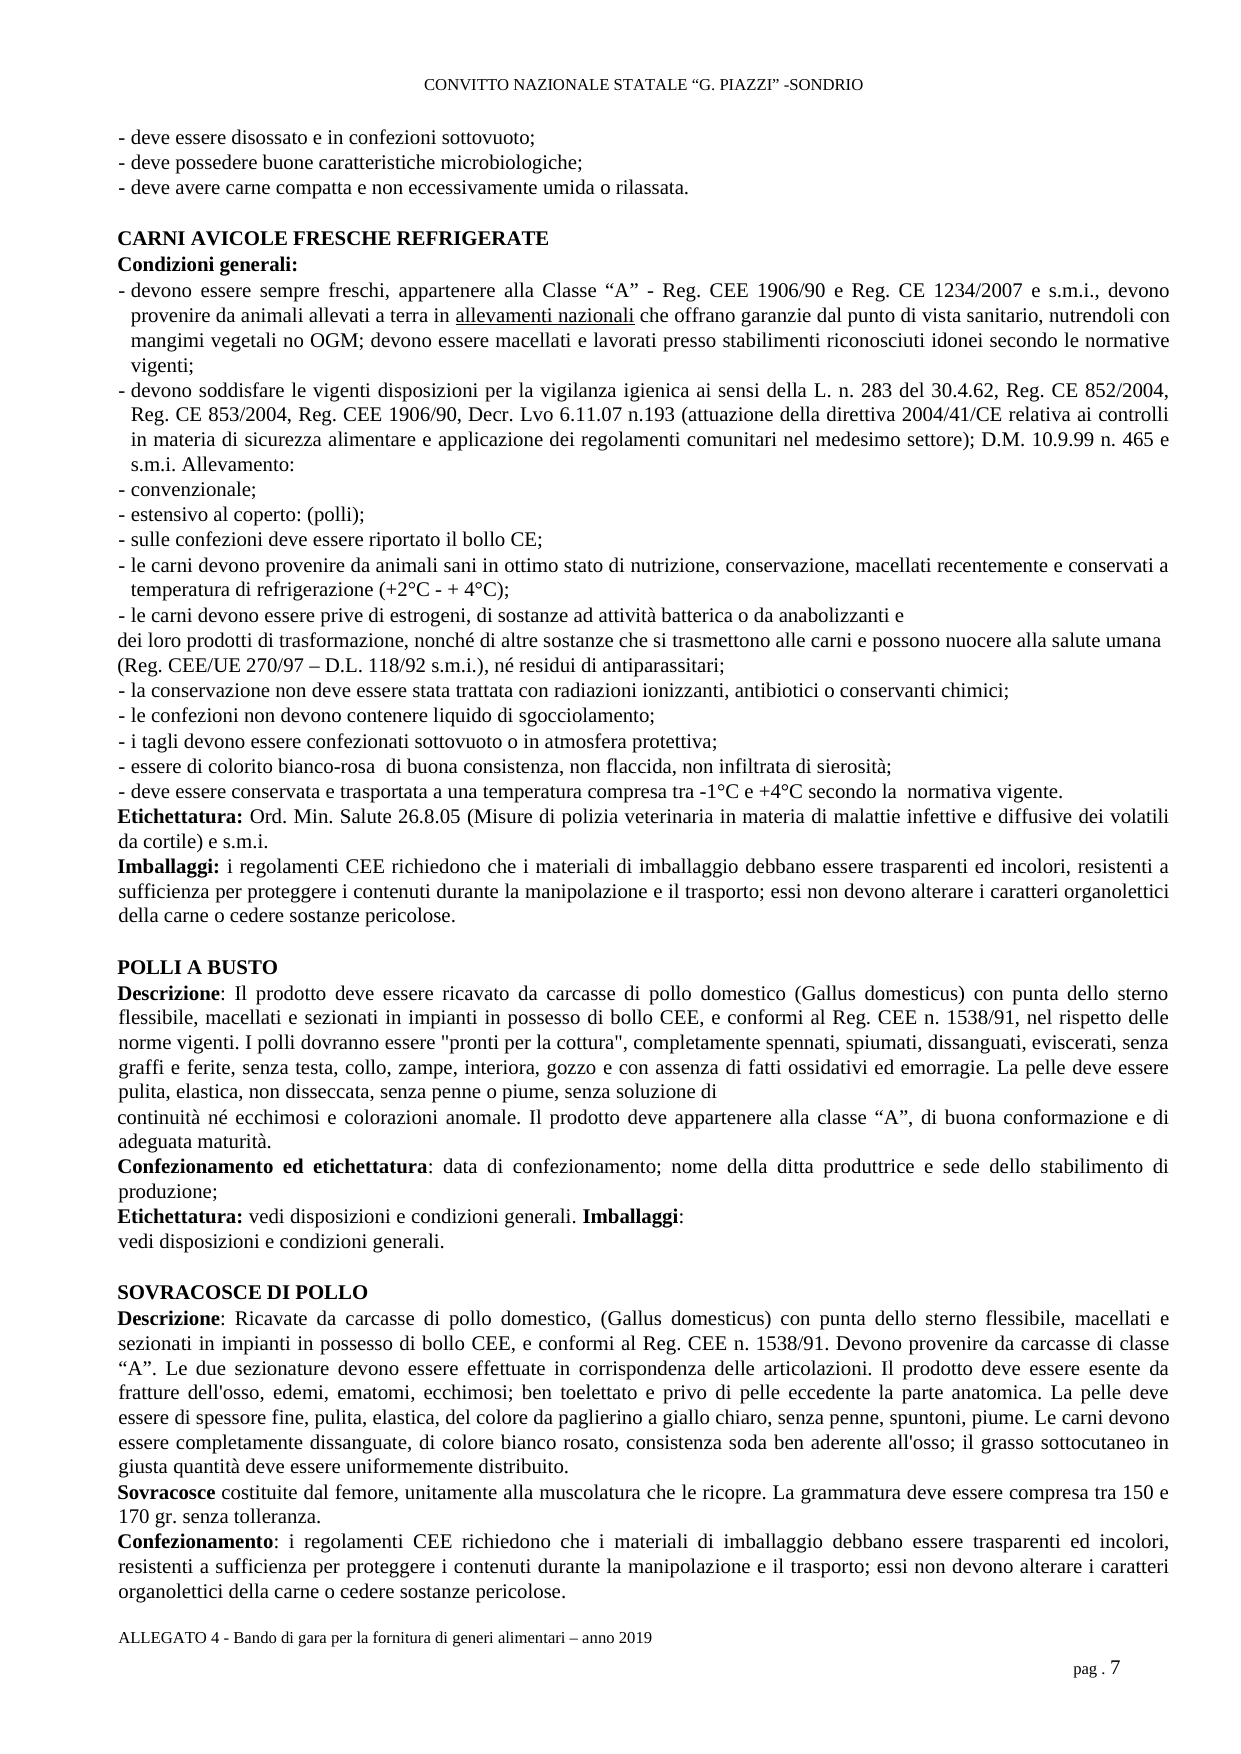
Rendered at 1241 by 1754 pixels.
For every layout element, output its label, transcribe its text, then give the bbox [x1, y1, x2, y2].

text Descrizione: Il prodotto deve essere ricavato da carcasse di pollo domestico (Gallus domesticus) con punta dello sterno flessibile, macellati e sezionati in impianti in possesso di bollo CEE, e conformi al Reg. CEE n. 1538/91, nel rispetto delle norme vigenti. I polli dovranno essere "pronti per la cottura", completamente spennati, spiumati, dissanguati, eviscerati, senza graffi e ferite, senza testa, collo, zampe, interiora, gozzo e con assenza di fatti ossidativi ed emorragie. La pelle deve essere pulita, elastica, non disseccata, senza penne o piume, senza soluzione di [117, 981, 1171, 1103]
list le confezioni non devono contenere liquido di sgocciolamento; [118, 703, 1171, 727]
subtitle CARNI AVICOLE FRESCHE REFRIGERATE [117, 226, 1171, 250]
list convenzionale; [118, 477, 1171, 501]
list le carni devono provenire da animali sani in ottimo stato di nutrizione, conservazione, macellati recentemente e conservati a temperatura di refrigerazione (+2°C - + 4°C); [118, 553, 1171, 601]
list estensivo al coperto: (polli); [118, 502, 1171, 526]
list i tagli devono essere confezionati sottovuoto o in atmosfera protettiva; [118, 728, 1171, 753]
list le carni devono essere prive di estrogeni, di sostanze ad attività batterica o da anabolizzanti e [118, 602, 1171, 627]
list devono essere sempre freschi, appartenere alla Classe “A” - Reg. CEE 1906/90 e Reg. CE 1234/2007 e s.m.i., devono provenire da animali allevati a terra in allevamenti nazionali che offrano garanzie dal punto di vista sanitario, nutrendoli con mangimi vegetali no OGM; devono essere macellati e lavorati presso stabilimenti riconosciuti idonei secondo le normative vigenti; [118, 278, 1171, 377]
text dei loro prodotti di trasformazione, nonché di altre sostanze che si trasmettono alle carni e possono nuocere alla salute umana [117, 628, 1171, 652]
text continuità né ecchimosi e colorazioni anomale. Il prodotto deve appartenere alla classe “A”, di buona conformazione e di adeguata maturità. [117, 1104, 1171, 1153]
text Etichettatura: Ord. Min. Salute 26.8.05 (Misure di polizia veterinaria in materia di malattie infettive e diffusive dei volatili da cortile) e s.m.i. [117, 804, 1171, 853]
text (Reg. CEE/UE 270/97 – D.L. 118/92 s.m.i.), né residui di antiparassitari; [117, 653, 1171, 677]
text Descrizione: Ricavate da carcasse di pollo domestico, (Gallus domesticus) con punta dello sterno flessibile, macellati e sezionati in impianti in possesso di bollo CEE, e conformi al Reg. CEE n. 1538/91. Devono provenire da carcasse di classe “A”. Le due sezionature devono essere effettuate in corrispondenza delle articolazioni. Il prodotto deve essere esente da fratture dell'osso, edemi, ematomi, ecchimosi; ben toelettato e privo di pelle eccedente la parte anatomica. La pelle deve essere di spessore fine, pulita, elastica, del colore da paglierino a giallo chiaro, senza penne, spuntoni, piume. Le carni devono essere completamente dissanguate, di colore bianco rosato, consistenza soda ben aderente all'osso; il grasso sottocutaneo in giusta quantità deve essere uniformemente distribuito. [117, 1306, 1171, 1478]
list devono soddisfare le vigenti disposizioni per la vigilanza igienica ai sensi della L. n. 283 del 30.4.62, Reg. CE 852/2004, Reg. CE 853/2004, Reg. CEE 1906/90, Decr. Lvo 6.11.07 n.193 (attuazione della direttiva 2004/41/CE relativa ai controlli in materia di sicurezza alimentare e applicazione dei regolamenti comunitari nel medesimo settore); D.M. 10.9.99 n. 465 e s.m.i. Allevamento: [118, 378, 1171, 476]
list deve essere conservata e trasportata a una temperatura compresa tra -1°C e +4°C secondo la normativa vigente. [118, 779, 1171, 803]
list sulle confezioni deve essere riportato il bollo CE; [118, 527, 1171, 551]
text Imballaggi: i regolamenti CEE richiedono che i materiali di imballaggio debbano essere trasparenti ed incolori, resistenti a sufficienza per proteggere i contenuti durante la manipolazione e il trasporto; essi non devono alterare i caratteri organolettici della carne o cedere sostanze pericolose. [117, 854, 1171, 927]
text Sovracosce costituite dal femore, unitamente alla muscolatura che le ricopre. La grammatura deve essere compresa tra 150 e 170 gr. senza tolleranza. [117, 1479, 1171, 1528]
text Confezionamento ed etichettatura: data di confezionamento; nome della ditta produttrice e sede dello stabilimento di produzione; [117, 1154, 1171, 1203]
text Etichettatura: vedi disposizioni e condizioni generali. Imballaggi: vedi disposizioni e condizioni generali. [117, 1204, 684, 1253]
list deve avere carne compatta e non eccessivamente umida o rilassata. [118, 175, 1171, 199]
list la conservazione non deve essere stata trattata con radiazioni ionizzanti, antibiotici o conservanti chimici; [118, 678, 1171, 702]
subtitle POLLI A BUSTO [117, 954, 1171, 979]
subtitle SOVRACOSCE DI POLLO [117, 1280, 1171, 1304]
list essere di colorito bianco-rosa di buona consistenza, non flaccida, non infiltrata di sierosità; [118, 754, 1171, 778]
text Condizioni generali: [117, 252, 1171, 276]
text Confezionamento: i regolamenti CEE richiedono che i materiali di imballaggio debbano essere trasparenti ed incolori, resistenti a sufficienza per proteggere i contenuti durante la manipolazione e il trasporto; essi non devono alterare i caratteri organolettici della carne o cedere sostanze pericolose. [117, 1529, 1171, 1603]
list deve possedere buone caratteristiche microbiologiche; [118, 150, 1171, 174]
list deve essere disossato e in confezioni sottovuoto; [118, 125, 1171, 149]
